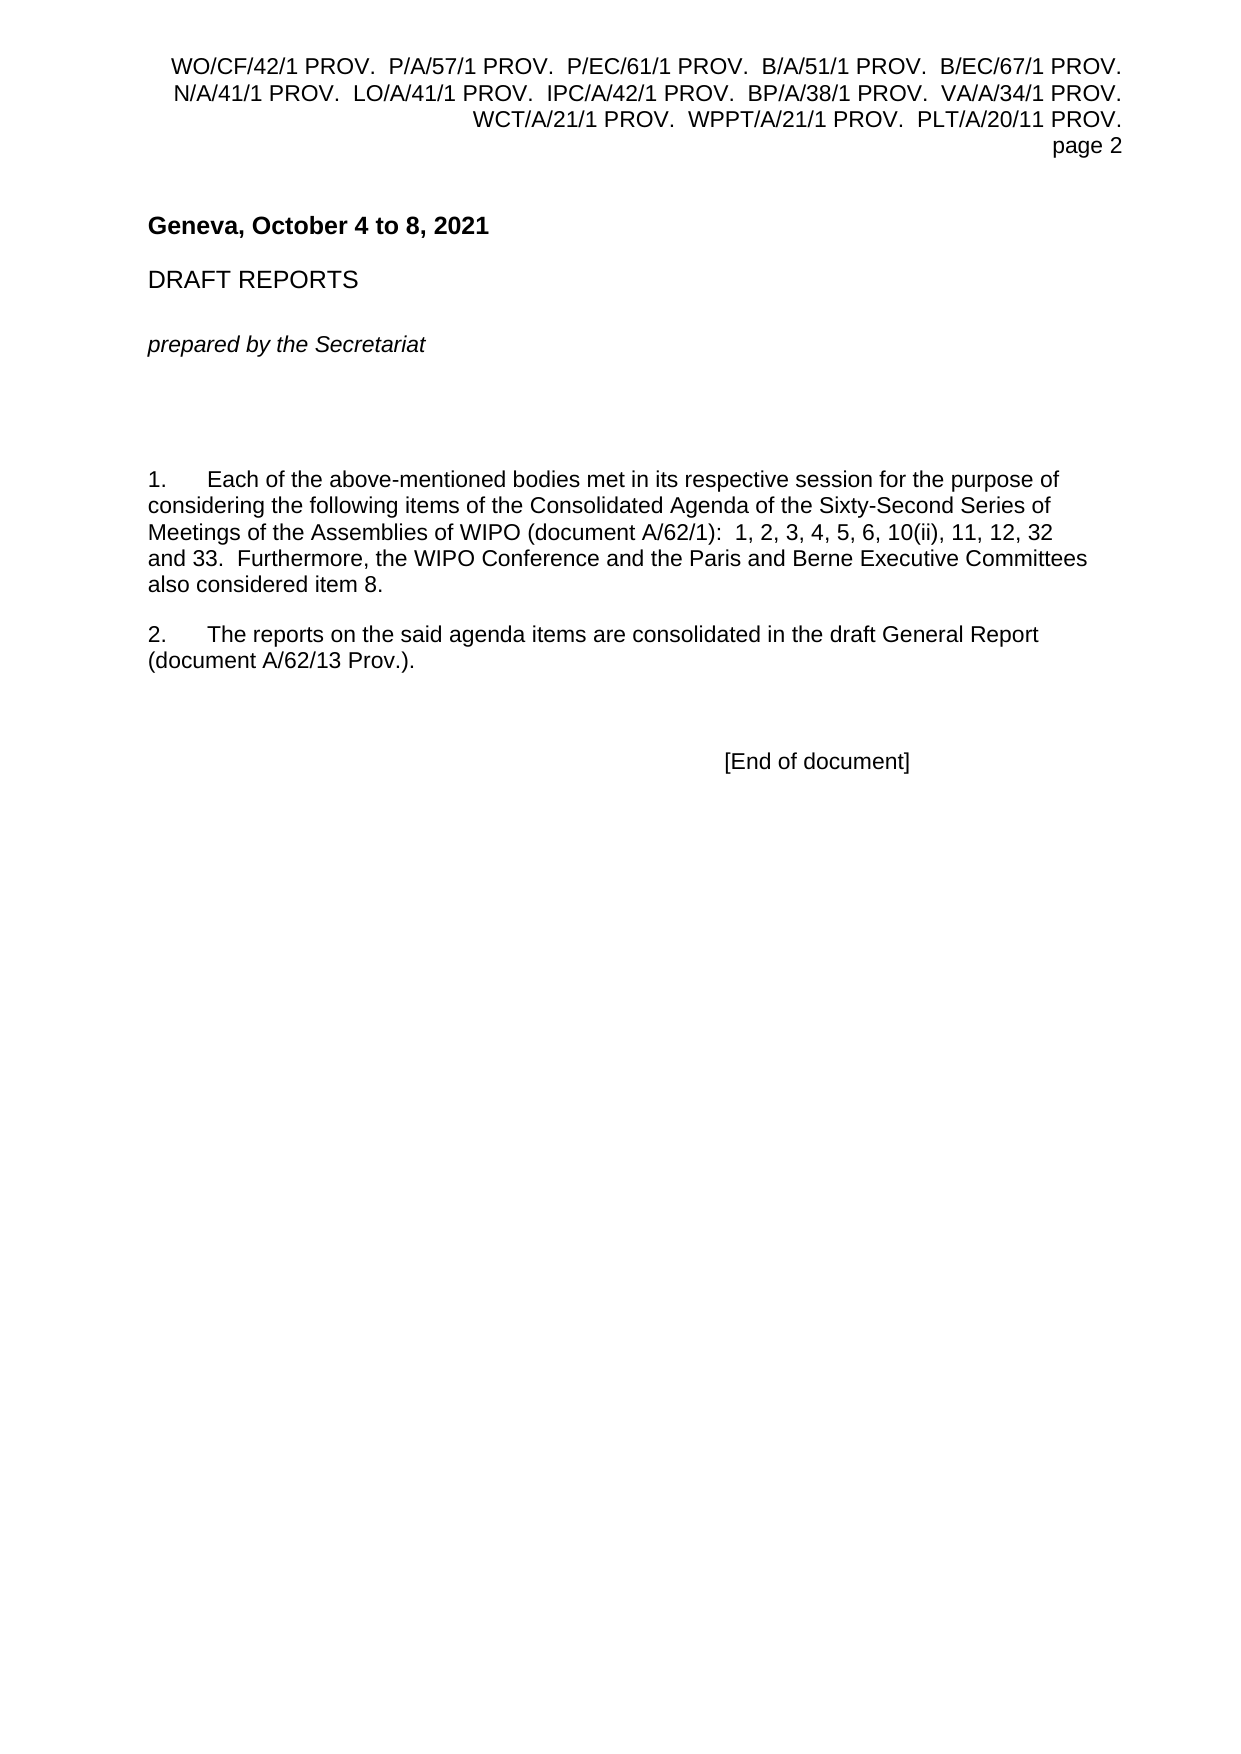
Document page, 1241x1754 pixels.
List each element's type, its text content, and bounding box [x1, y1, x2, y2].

text Each of the above-mentioned bodies met in its respective session for the purpose of considering the following items of the Consolidated Agenda of the Sixty-Second Series of Meetings of the Assemblies of WIPO (document A/62/1): 1, 2, 3, 4, 5, 6, 10(ii), 11, 12, 32 and 33. Furthermore, the WIPO Conference and the Paris and Berne Executive Committees also considered item 8. [148, 466, 1122, 598]
list [End of document] [724, 748, 1122, 775]
text prepared by the Secretariat [148, 331, 1122, 358]
text The reports on the said agenda items are consolidated in the draft General Report (document A/62/13 Prov.). [148, 621, 1122, 673]
text draft reports [148, 265, 1122, 294]
text Geneva, October 4 to 8, 2021 [148, 211, 1122, 240]
